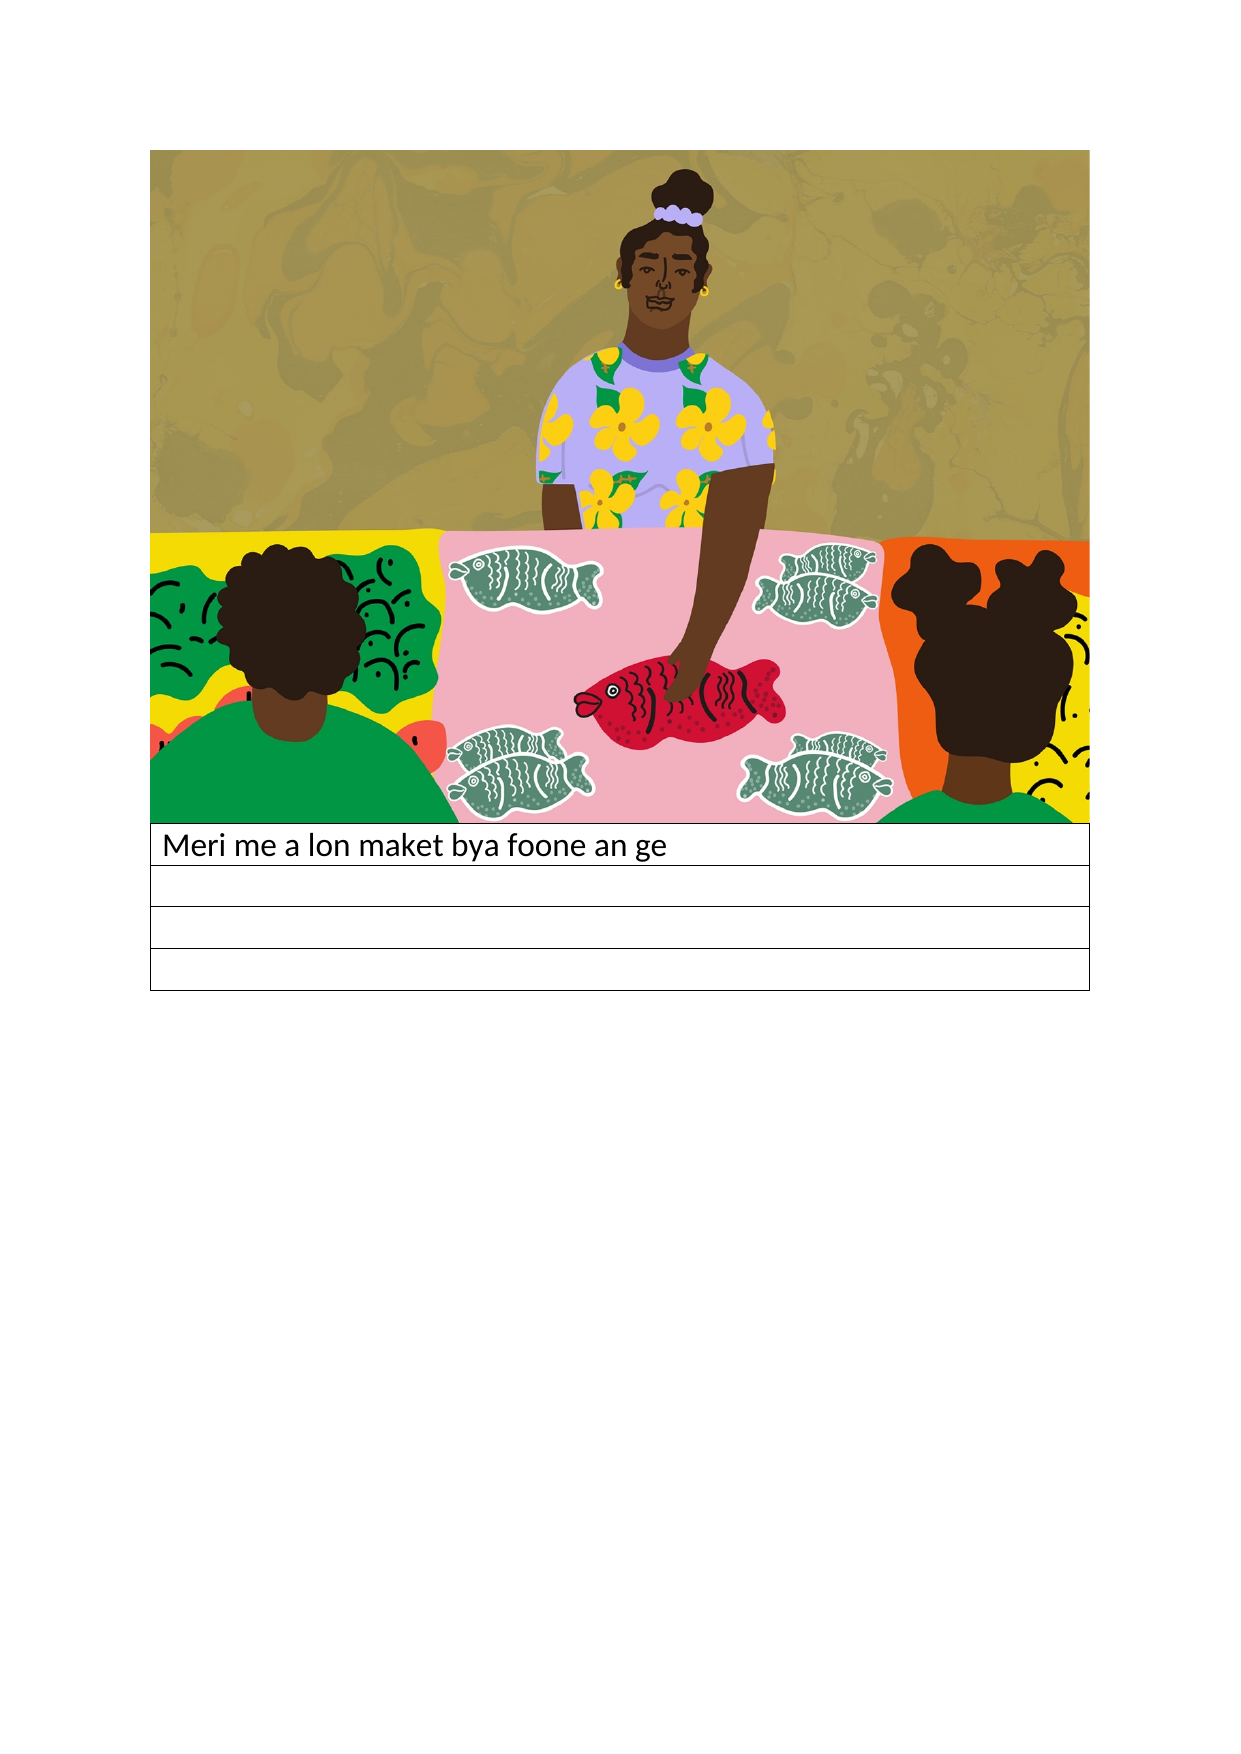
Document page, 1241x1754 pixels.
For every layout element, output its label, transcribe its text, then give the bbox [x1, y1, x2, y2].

table_cell [151, 907, 1089, 948]
table_cell [151, 949, 1089, 990]
picture [150, 150, 1090, 823]
table_header Meri me a lon maket bya foone an ge [151, 824, 1089, 864]
table_cell [151, 866, 1089, 906]
